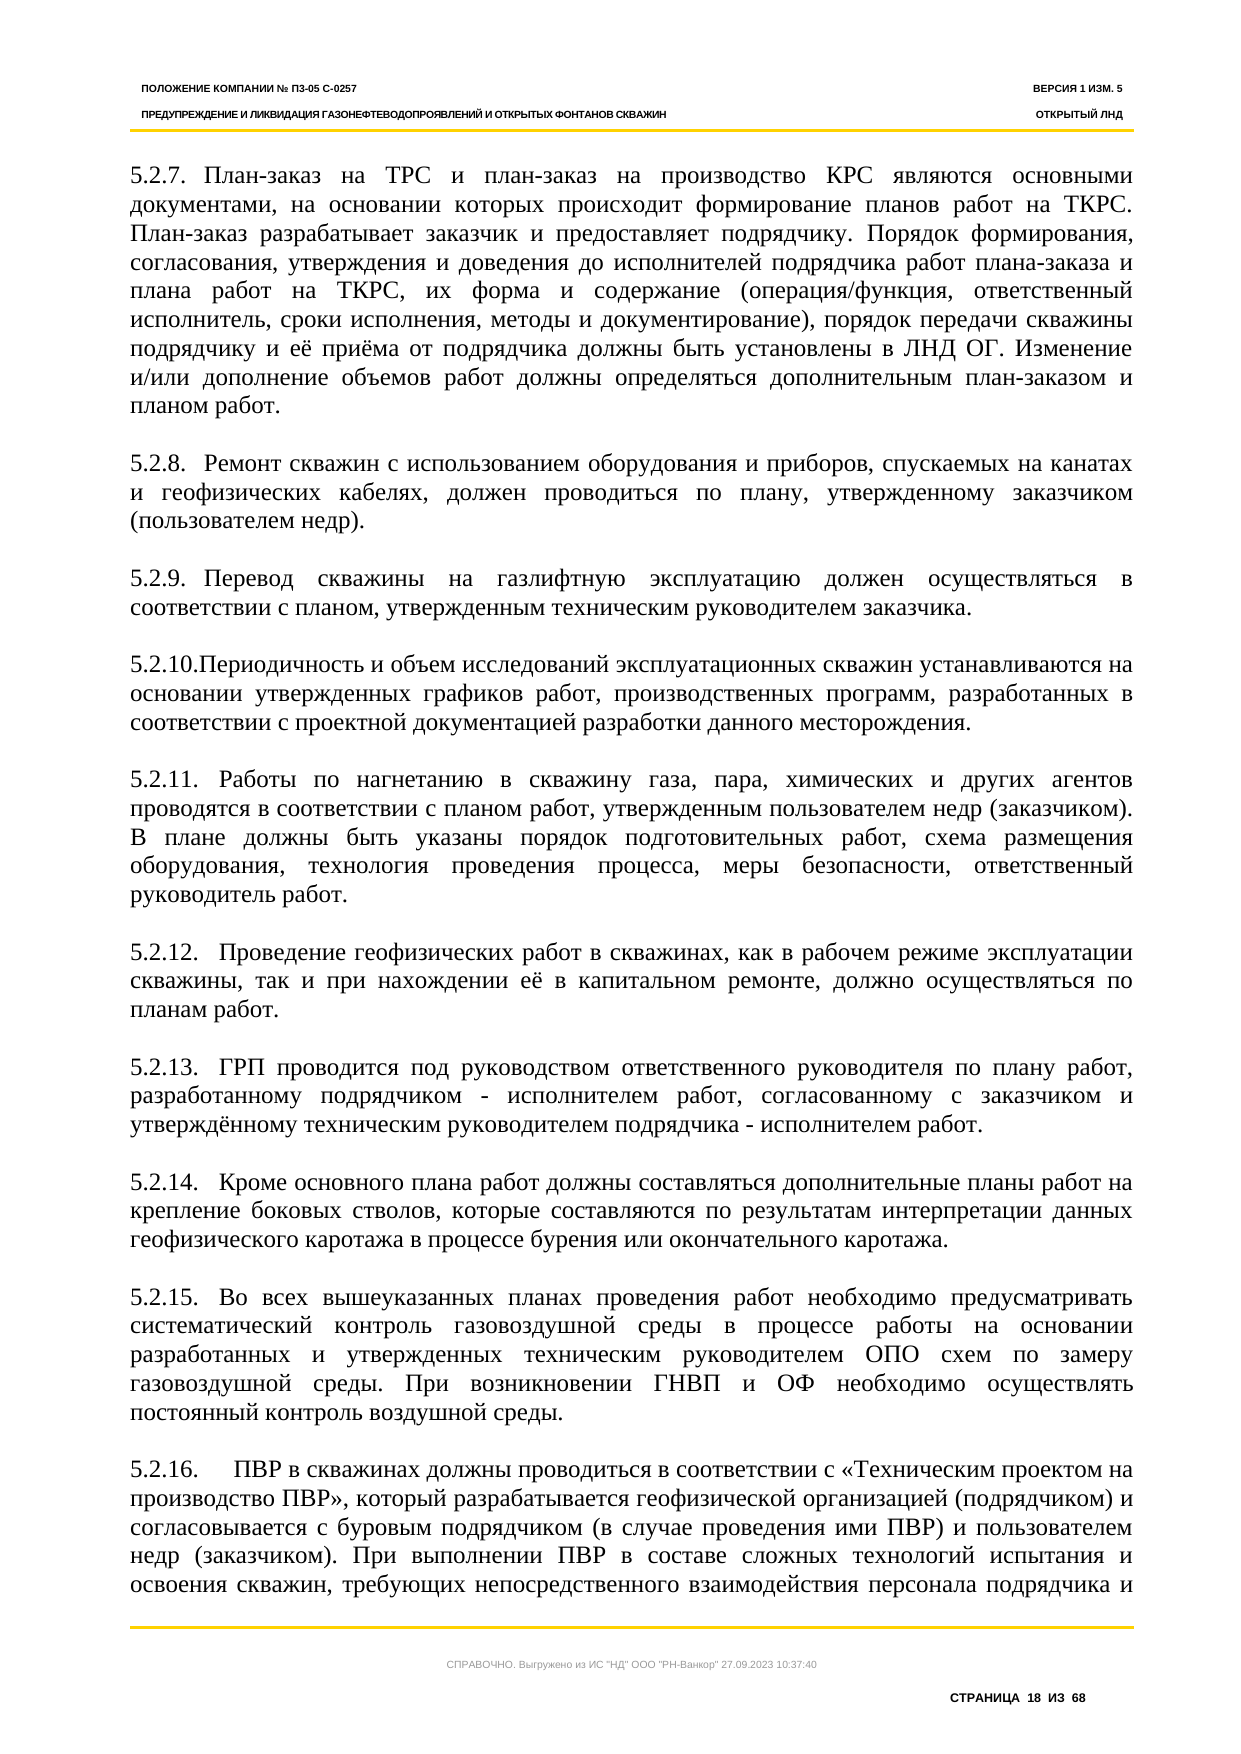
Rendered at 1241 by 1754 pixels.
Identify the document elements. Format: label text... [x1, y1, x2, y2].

text 5.2.13. ГРП проводится под руководством ответственного руководителя по плану работ, разработанному подрядчиком - исполнителем работ, согласованному с заказчиком и утверждённому техническим руководителем подрядчика - исполнителем работ. [130, 1052, 1134, 1138]
text 5.2.14. Кроме основного плана работ должны составляться дополнительные планы работ на крепление боковых стволов, которые составляются по результатам интерпретации данных геофизического каротажа в процессе бурения или окончательного каротажа. [130, 1167, 1134, 1253]
text 5.2.12. Проведение геофизических работ в скважинах, как в рабочем режиме эксплуатации скважины, так и при нахождении её в капитальном ремонте, должно осуществляться по планам работ. [130, 937, 1134, 1023]
text 5.2.7. План-заказ на ТРС и план-заказ на производство КРС являются основными документами, на основании которых происходит формирование планов работ на ТКРС. План-заказ разрабатывает заказчик и предоставляет подрядчику. Порядок формирования, согласования, утверждения и доведения до исполнителей подрядчика работ плана-заказа и плана работ на ТКРС, их форма и содержание (операция/функция, ответственный исполнитель, сроки исполнения, методы и документирование), порядок передачи скважины подрядчику и её приёма от подрядчика должны быть установлены в ЛНД ОГ. Изменение и/или дополнение объемов работ должны определяться дополнительным план-заказом и планом работ. [130, 161, 1134, 419]
text 5.2.8. Ремонт скважин с использованием оборудования и приборов, спускаемых на канатах и геофизических кабелях, должен проводиться по плану, утвержденному заказчиком (пользователем недр). [130, 448, 1134, 534]
text 5.2.15. Во всех вышеуказанных планах проведения работ необходимо предусматривать систематический контроль газовоздушной среды в процессе работы на основании разработанных и утвержденных техническим руководителем ОПО схем по замеру газовоздушной среды. При возникновении ГНВП и ОФ необходимо осуществлять постоянный контроль воздушной среды. [130, 1282, 1134, 1426]
text 5.2.10.Периодичность и объем исследований эксплуатационных скважин устанавливаются на основании утвержденных графиков работ, производственных программ, разработанных в соответствии с проектной документацией разработки данного месторождения. [130, 649, 1134, 736]
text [130, 1454, 1134, 1598]
text 5.2.9. Перевод скважины на газлифтную эксплуатацию должен осуществляться в соответствии с планом, утвержденным техническим руководителем заказчика. [130, 563, 1134, 621]
text 5.2.11. Работы по нагнетанию в скважину газа, пара, химических и других агентов проводятся в соответствии с планом работ, утвержденным пользователем недр (заказчиком). В плане должны быть указаны порядок подготовительных работ, схема размещения оборудования, технология проведения процесса, меры безопасности, ответственный руководитель работ. [130, 764, 1134, 908]
